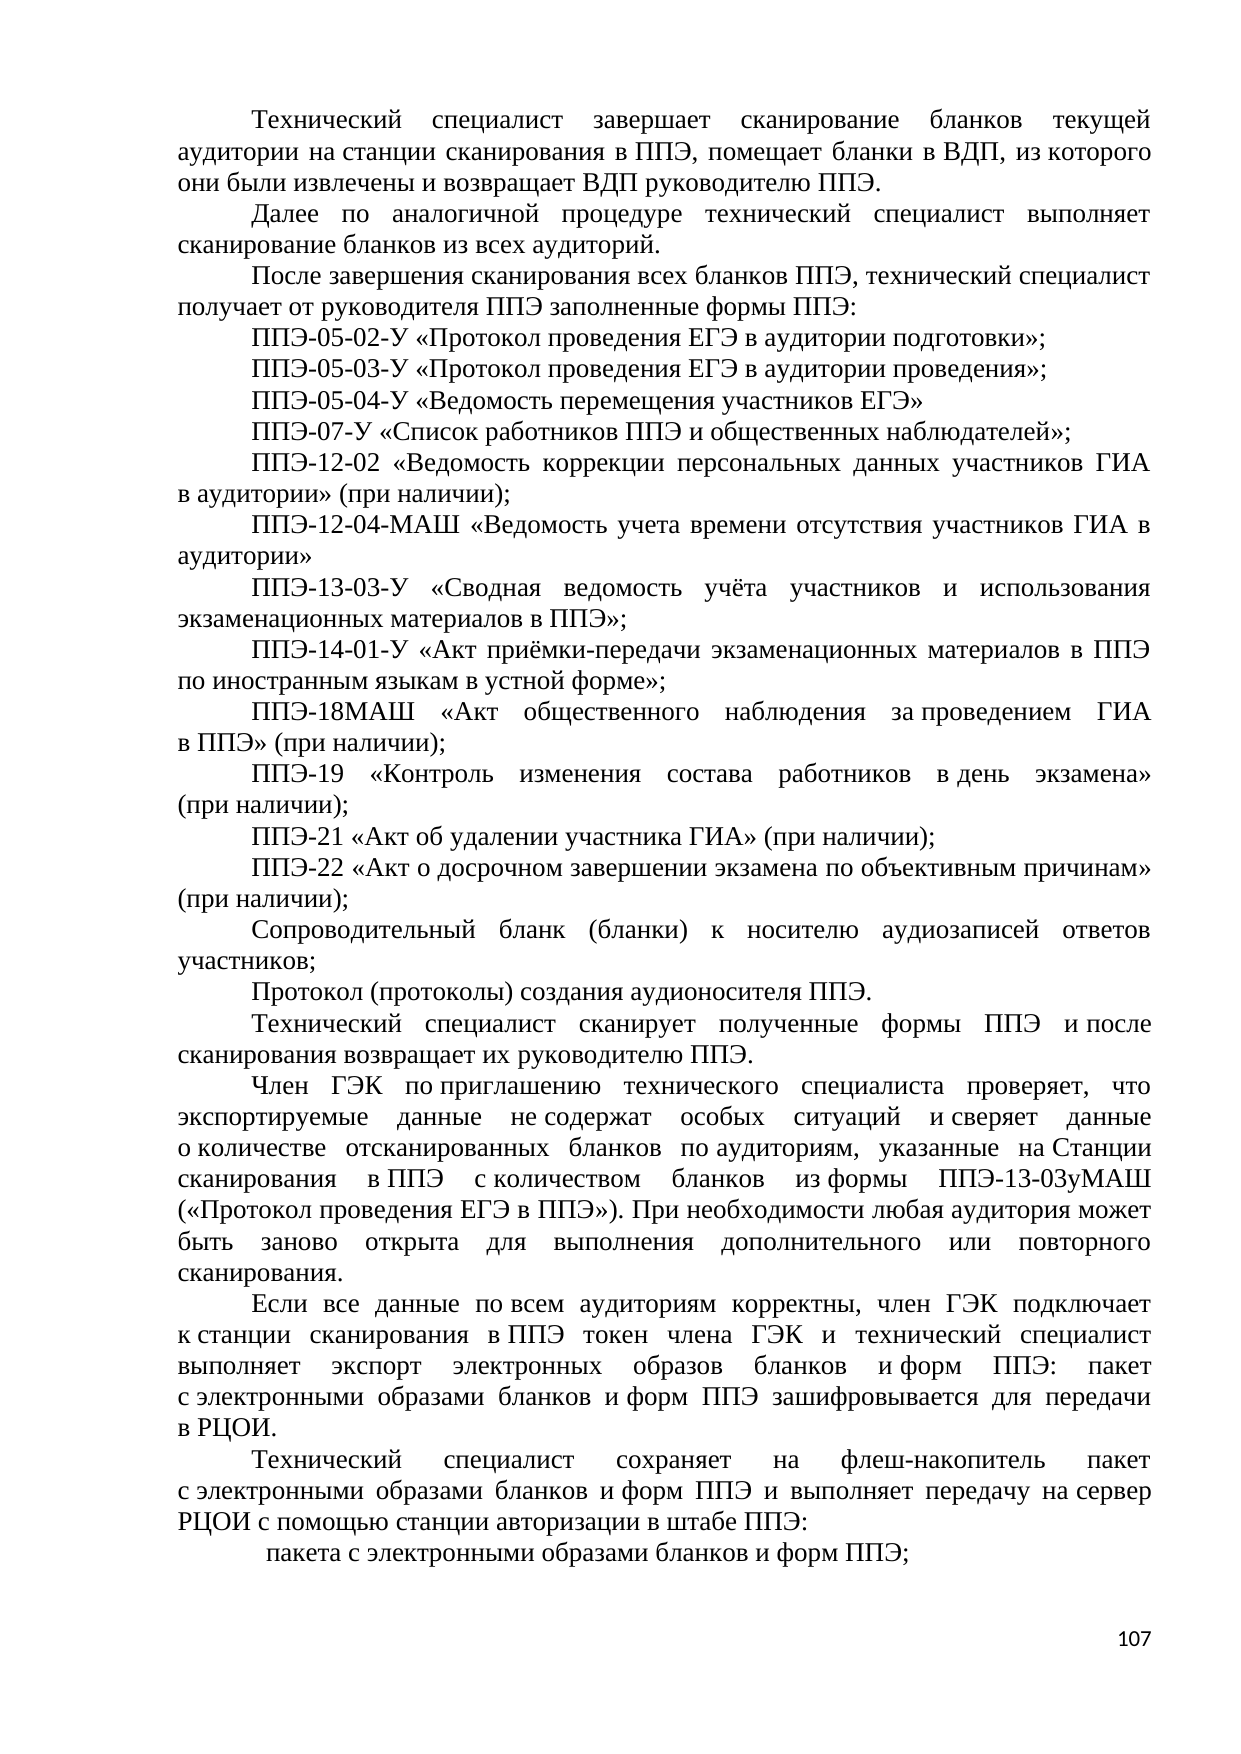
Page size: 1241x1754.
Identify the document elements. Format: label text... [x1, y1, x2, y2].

text ППЭ-12-02 «Ведомость коррекции персональных данных участников ГИА в аудитории» (при наличии); [177, 446, 1152, 508]
text Сопроводительный бланк (бланки) к носителю аудиозаписей ответов участников; [177, 913, 1152, 976]
text Технический специалист сохраняет на флеш-накопитель пакет с электронными образами бланков и форм ППЭ и выполняет передачу на сервер РЦОИ с помощью станции авторизации в штабе ППЭ: [177, 1443, 1152, 1536]
text ППЭ-14-01-У «Акт приёмки-передачи экзаменационных материалов в ППЭ по иностранным языкам в устной форме»; [177, 633, 1152, 695]
text ППЭ-05-02-У «Протокол проведения ЕГЭ в аудитории подготовки»; [177, 321, 1152, 353]
text Технический специалист сканирует полученные формы ППЭ и после сканирования возвращает их руководителю ППЭ. [177, 1007, 1152, 1069]
text Технический специалист завершает сканирование бланков текущей аудитории на станции сканирования в ППЭ, помещает бланки в ВДП, из которого они были извлечены и возвращает ВДП руководителю ППЭ. [177, 103, 1152, 197]
text Протокол (протоколы) создания аудионосителя ППЭ. [177, 976, 1152, 1007]
text ППЭ-22 «Акт о досрочном завершении экзамена по объективным причинам» (при наличии); [177, 851, 1152, 913]
text ППЭ-05-04-У «Ведомость перемещения участников ЕГЭ» [177, 384, 1152, 415]
text После завершения сканирования всех бланков ППЭ, технический специалист получает от руководителя ППЭ заполненные формы ППЭ: [177, 259, 1152, 321]
text ППЭ-19 «Контроль изменения состава работников в день экзамена» (при наличии); [177, 757, 1152, 820]
text Если все данные по всем аудиториям корректны, член ГЭК подключает к станции сканирования в ППЭ токен члена ГЭК и технический специалист выполняет экспорт электронных образов бланков и форм ППЭ: пакет с электронными образами бланков и форм ППЭ зашифровывается для передачи в РЦОИ. [177, 1287, 1152, 1443]
text пакета с электронными образами бланков и форм ППЭ; [177, 1536, 1152, 1567]
text ППЭ-18МАШ «Акт общественного наблюдения за проведением ГИА в ППЭ» (при наличии); [177, 695, 1152, 757]
text Далее по аналогичной процедуре технический специалист выполняет сканирование бланков из всех аудиторий. [177, 197, 1152, 259]
text Член ГЭК по приглашению технического специалиста проверяет, что экспортируемые данные не содержат особых ситуаций и сверяет данные о количестве отсканированных бланков по аудиториям, указанные на Станции сканирования в ППЭ с количеством бланков из формы ППЭ-13-03уМАШ («Протокол проведения ЕГЭ в ППЭ»). При необходимости любая аудитория может быть заново открыта для выполнения дополнительного или повторного сканирования. [177, 1069, 1152, 1287]
text ППЭ-07-У «Список работников ППЭ и общественных наблюдателей»; [177, 415, 1152, 446]
text ППЭ-05-03-У «Протокол проведения ЕГЭ в аудитории проведения»; [177, 353, 1152, 384]
text ППЭ-21 «Акт об удалении участника ГИА» (при наличии); [177, 820, 1152, 851]
text ППЭ-13-03-У «Сводная ведомость учёта участников и использования экзаменационных материалов в ППЭ»; [177, 571, 1152, 633]
text ППЭ-12-04-МАШ «Ведомость учета времени отсутствия участников ГИА в аудитории» [177, 508, 1152, 571]
